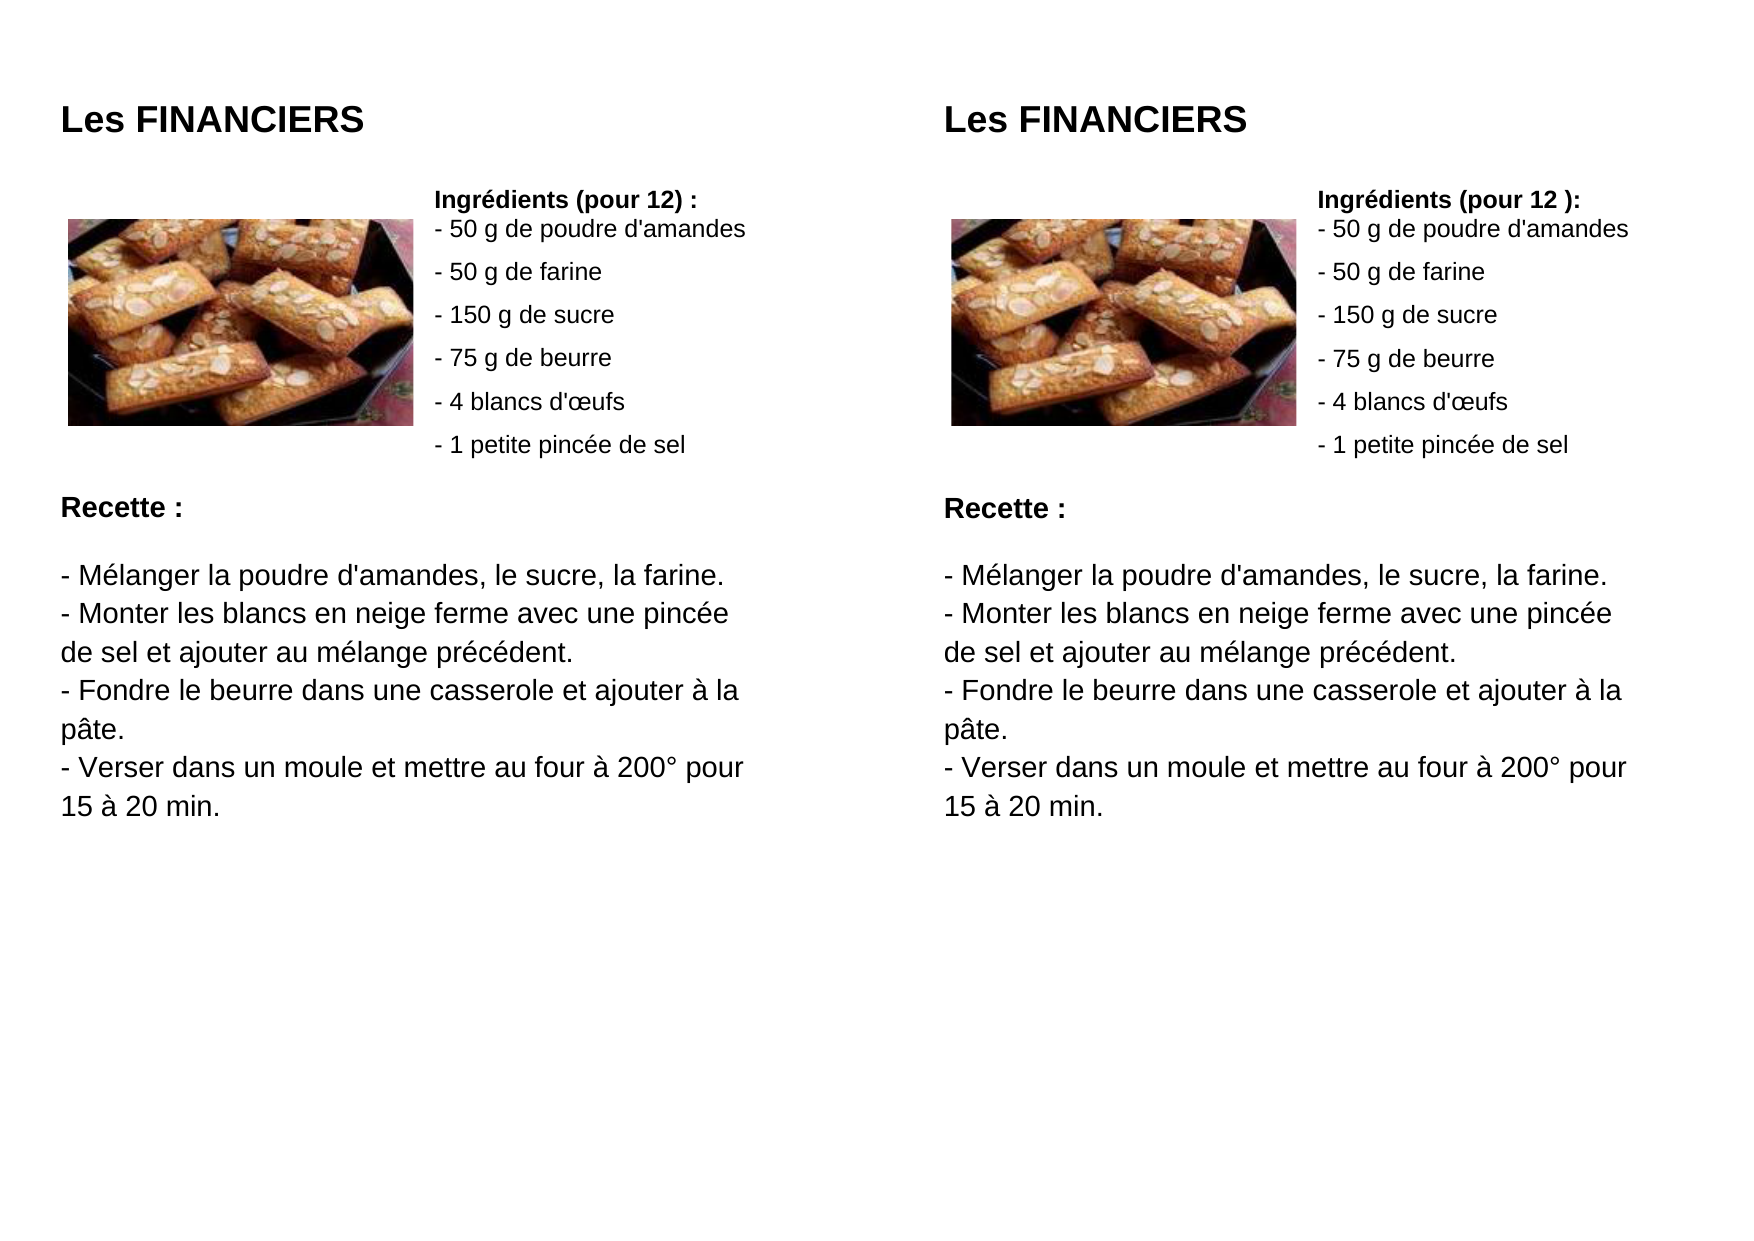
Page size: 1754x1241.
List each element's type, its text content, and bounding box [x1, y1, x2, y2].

table_cell Recette : - Mélanger la poudre d'amandes, le sucre, la farine. - Monter les blancs en neige ferme avec une pincée de sel et ajouter au mélange précédent. - Fondre le beurre dans une casserole et ajouter à la pâte. - Verser dans un moule et mettre au four à 200° pour 15 à 20 min. [932, 491, 1664, 884]
table_header Les FINANCIERS [932, 98, 1306, 491]
table_header Ingrédients (pour 12) : - 50 g de poudre d'amandes - 50 g de farine - 150 g de sucre - 75 g de beurre - 4 blancs d'œufs - 1 petite pincée de sel [423, 97, 781, 491]
table_header Ingrédients (pour 12 ): - 50 g de poudre d'amandes - 50 g de farine - 150 g de sucre - 75 g de beurre - 4 blancs d'œufs - 1 petite pincée de sel [1306, 98, 1664, 491]
table_cell Recette : - Mélanger la poudre d'amandes, le sucre, la farine. - Monter les blancs en neige ferme avec une pincée de sel et ajouter au mélange précédent. - Fondre le beurre dans une casserole et ajouter à la pâte. - Verser dans un moule et mettre au four à 200° pour 15 à 20 min. [49, 491, 781, 884]
table_header Les FINANCIERS [49, 97, 423, 491]
